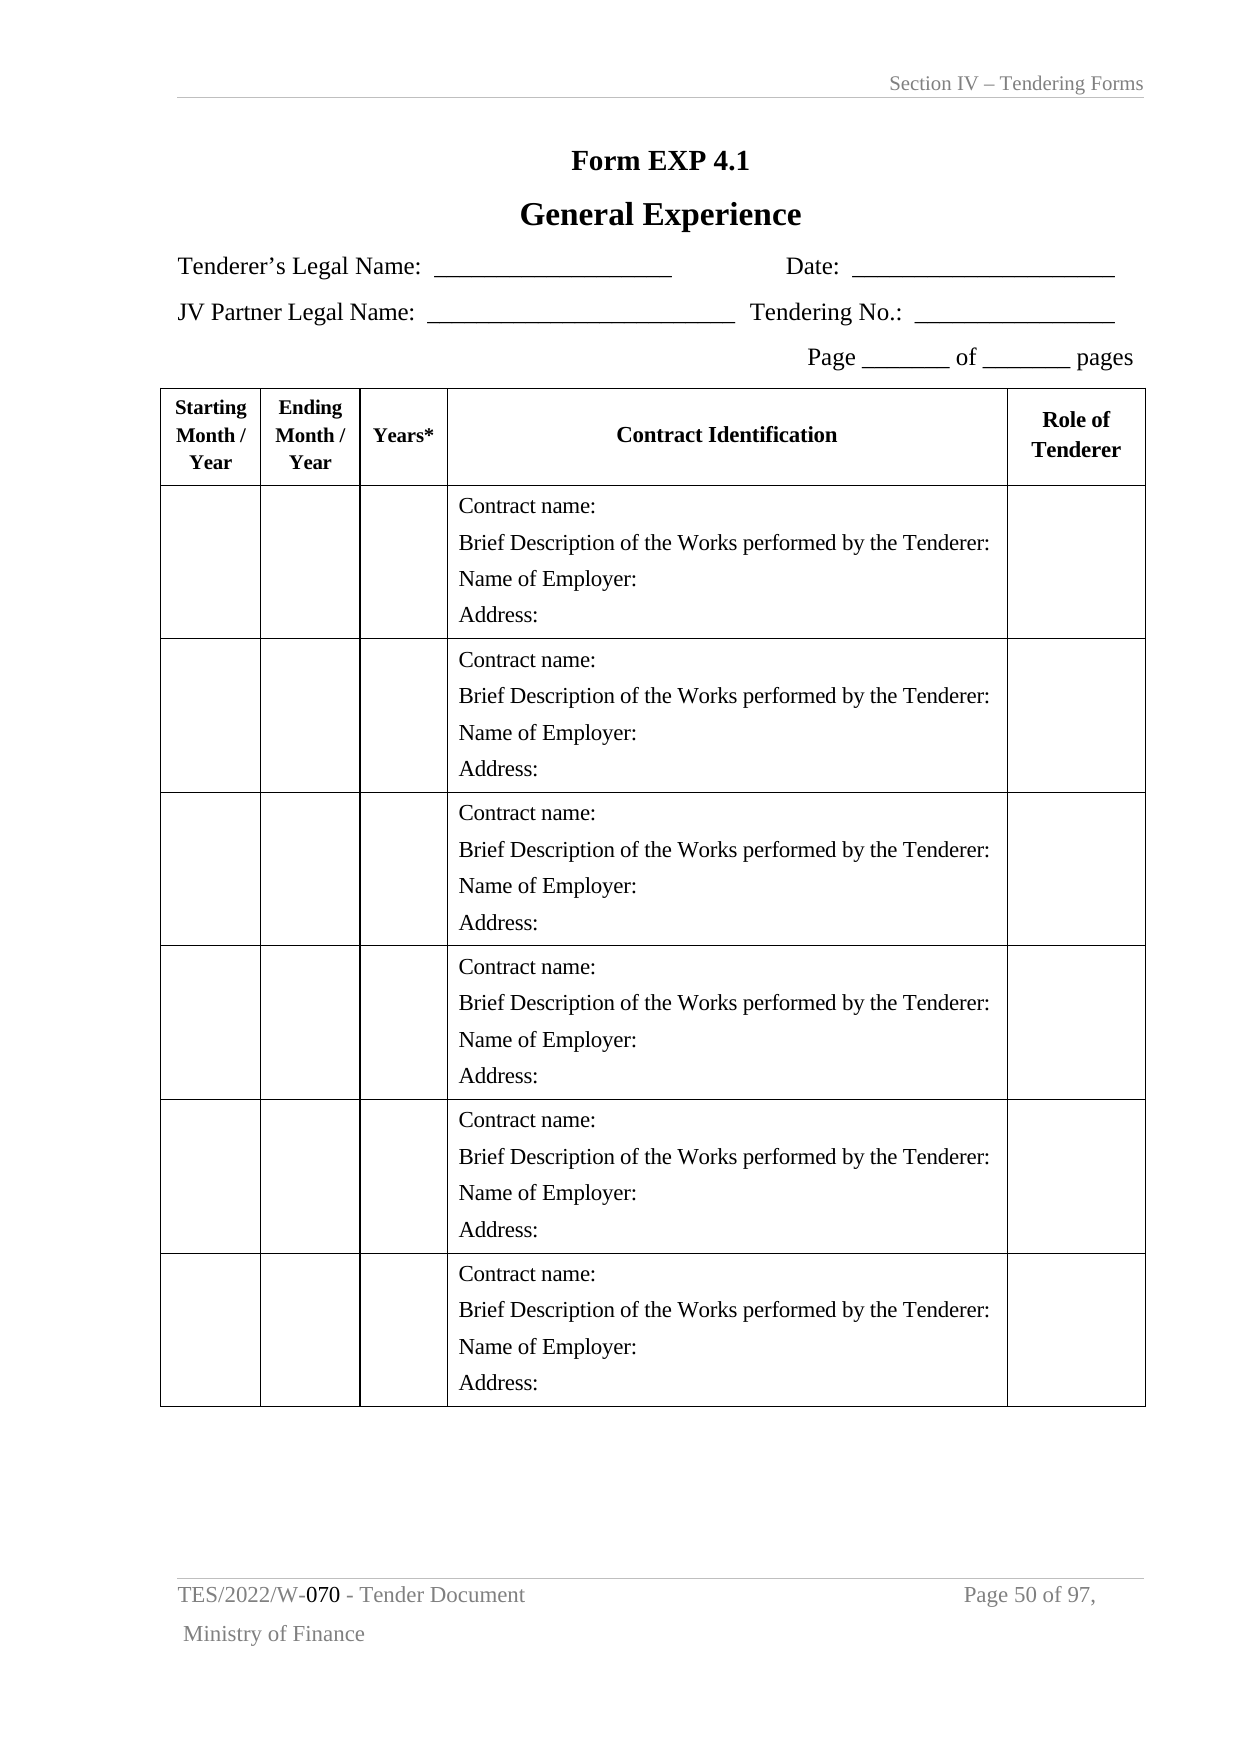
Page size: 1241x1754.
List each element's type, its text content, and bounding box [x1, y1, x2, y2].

table_cell Contract name: Brief Description of the Works performed by the Tenderer: Name of Employer: Address: [448, 793, 1007, 945]
table_cell [261, 793, 359, 945]
text Form EXP 4.1 [177, 143, 1144, 177]
table_cell [1008, 793, 1145, 945]
table_cell [261, 639, 359, 792]
text General Experience [177, 194, 1144, 233]
table_cell [1008, 1254, 1145, 1406]
table_cell [261, 946, 359, 1099]
table_cell [361, 486, 447, 638]
table_cell [361, 793, 447, 945]
table_cell [161, 793, 260, 945]
table_cell [361, 639, 447, 792]
table_cell Contract name: Brief Description of the Works performed by the Tenderer: Name of Employer: Address: [448, 1100, 1007, 1252]
text JV Partner Legal Name: _________________________ Tendering No.: ________________ [177, 297, 1144, 325]
table_header Contract Identification [448, 389, 1007, 485]
table_cell [1008, 639, 1145, 792]
table_cell Contract name: Brief Description of the Works performed by the Tenderer: Name of Employer: Address: [448, 946, 1007, 1099]
text Page _______ of _______ pages [177, 342, 1133, 371]
table_cell [161, 946, 260, 1099]
table_cell [161, 1100, 260, 1252]
table_cell Contract name: Brief Description of the Works performed by the Tenderer: Name of Employer: Address: [448, 1254, 1007, 1406]
table_header Starting Month / Year [161, 389, 260, 485]
table_cell [161, 486, 260, 638]
table_cell Contract name: Brief Description of the Works performed by the Tenderer: Name of Employer: Address: [448, 639, 1007, 792]
table_cell [161, 1254, 260, 1406]
table_cell [261, 1100, 359, 1252]
table_cell [1008, 1100, 1145, 1252]
table_cell [361, 1100, 447, 1252]
table_cell [261, 1254, 359, 1406]
text Tenderer’s Legal Name: ___________________ Date: _____________________ [177, 251, 1127, 280]
table_cell [361, 946, 447, 1099]
table_header Role of Tenderer [1008, 389, 1145, 485]
table_cell [1008, 946, 1145, 1099]
table_header Years* [361, 389, 447, 485]
table_cell [361, 1254, 447, 1406]
table_cell [1008, 486, 1145, 638]
table_header Ending Month / Year [261, 389, 359, 485]
table_cell Contract name: Brief Description of the Works performed by the Tenderer: Name of Employer: Address: [448, 486, 1007, 638]
table_cell [261, 486, 359, 638]
table_cell [161, 639, 260, 792]
